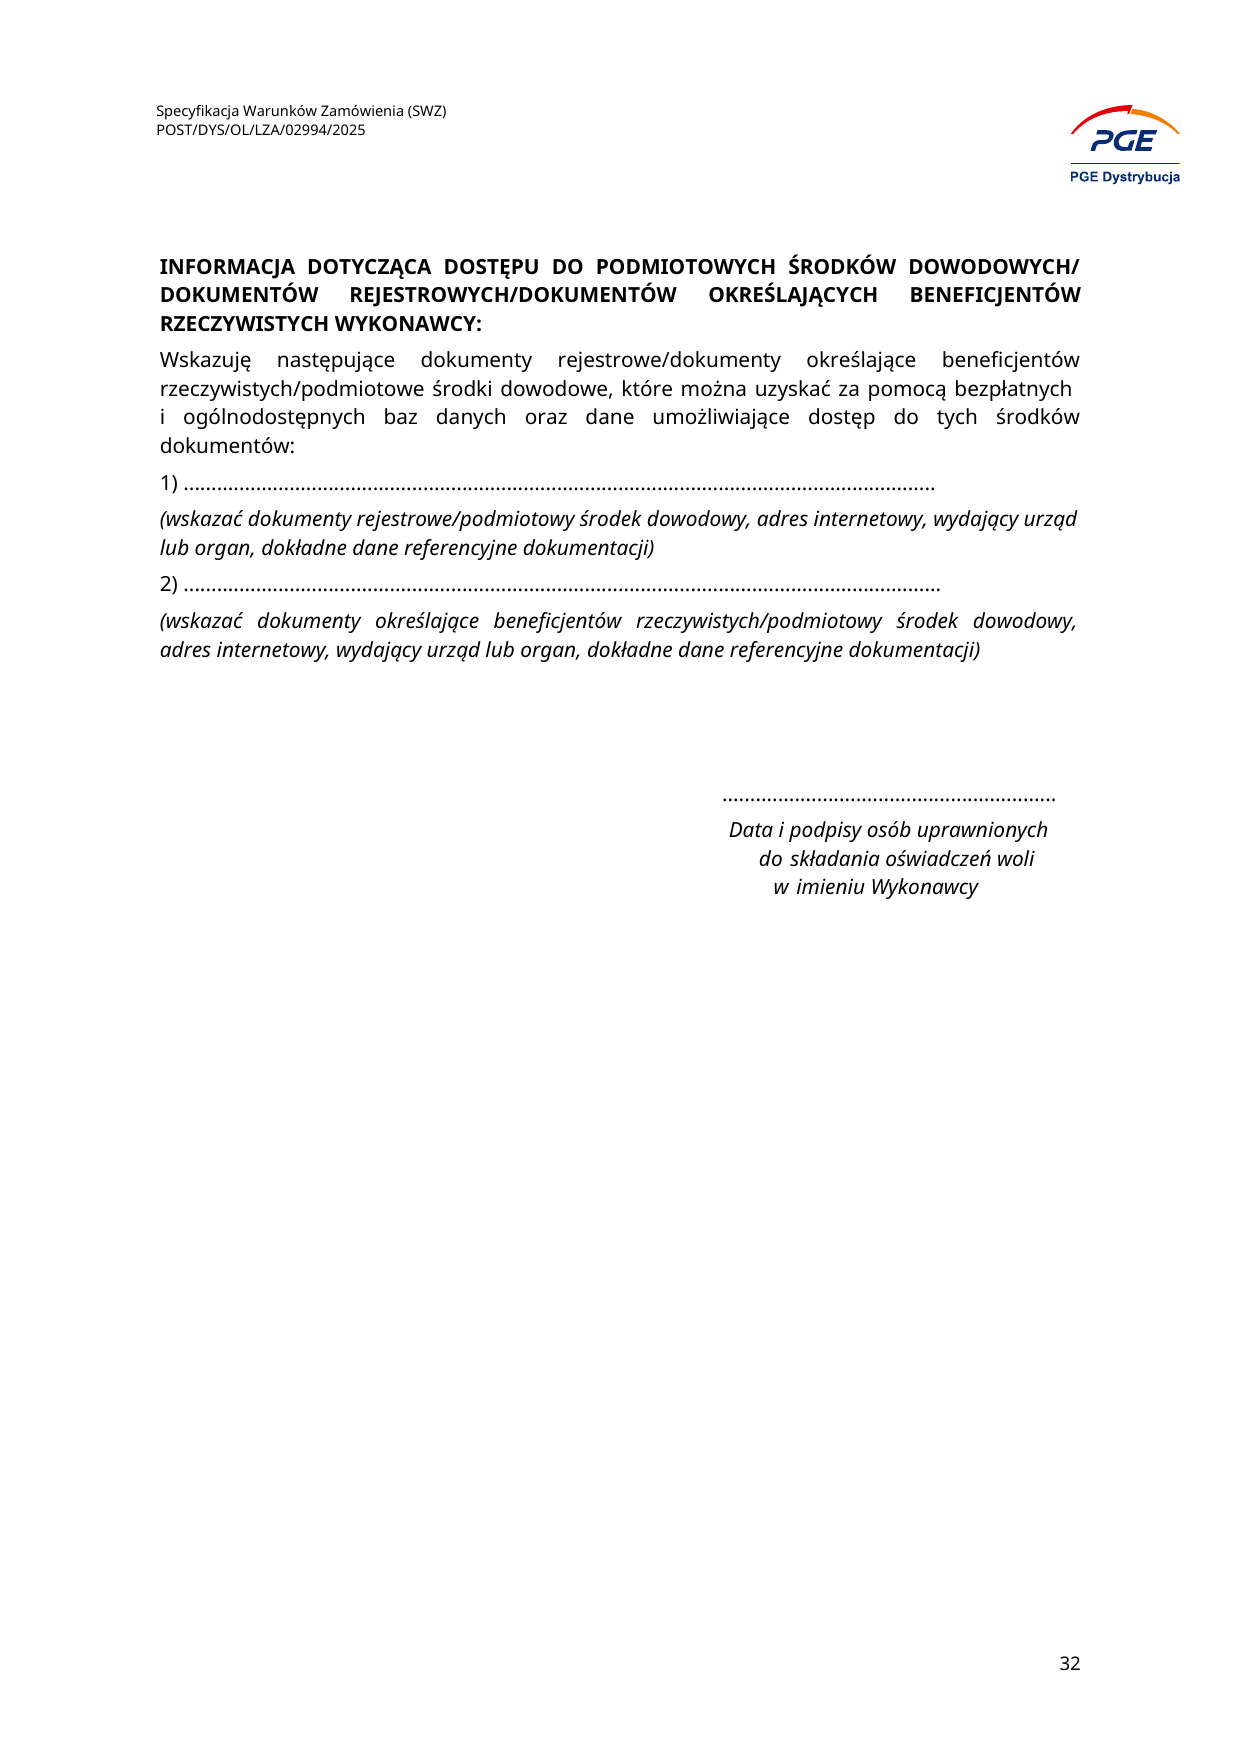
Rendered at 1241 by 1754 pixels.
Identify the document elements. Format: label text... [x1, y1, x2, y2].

text Data i podpisy osób uprawnionych do składania oświadczeń woli w imieniu Wykonawcy [706, 815, 1074, 901]
text Wskazuję następujące dokumenty rejestrowe/dokumenty określające beneficjentów rzeczywistych/podmiotowe środki dowodowe, które można uzyskać za pomocą bezpłatnych i ogólnodostępnych baz danych oraz dane umożliwiające dostęp do tych środków dokumentów: [159, 346, 1081, 459]
text (wskazać dokumenty rejestrowe/podmiotowy środek dowodowy, adres internetowy, wydający urząd lub organ, dokładne dane referencyjne dokumentacji) [159, 504, 1081, 561]
text 2) ........................................................................................................................................ [159, 569, 1081, 598]
text ............................................................ [648, 782, 1184, 807]
text INFORMACJA DOTYCZĄCA DOSTĘPU DO PODMIOTOWYCH ŚRODKÓW DOWODOWYCH/ DOKUMENTÓW REJESTROWYCH/DOKUMENTÓW OKREŚLAJĄCYCH BENEFICJENTÓW RZECZYWISTYCH WYKONAWCY: [159, 252, 1081, 337]
text (wskazać dokumenty określające beneficjentów rzeczywistych/podmiotowy środek dowodowy, adres internetowy, wydający urząd lub organ, dokładne dane referencyjne dokumentacji) [159, 606, 1081, 663]
text 1) ....................................................................................................................................... [159, 468, 1081, 496]
